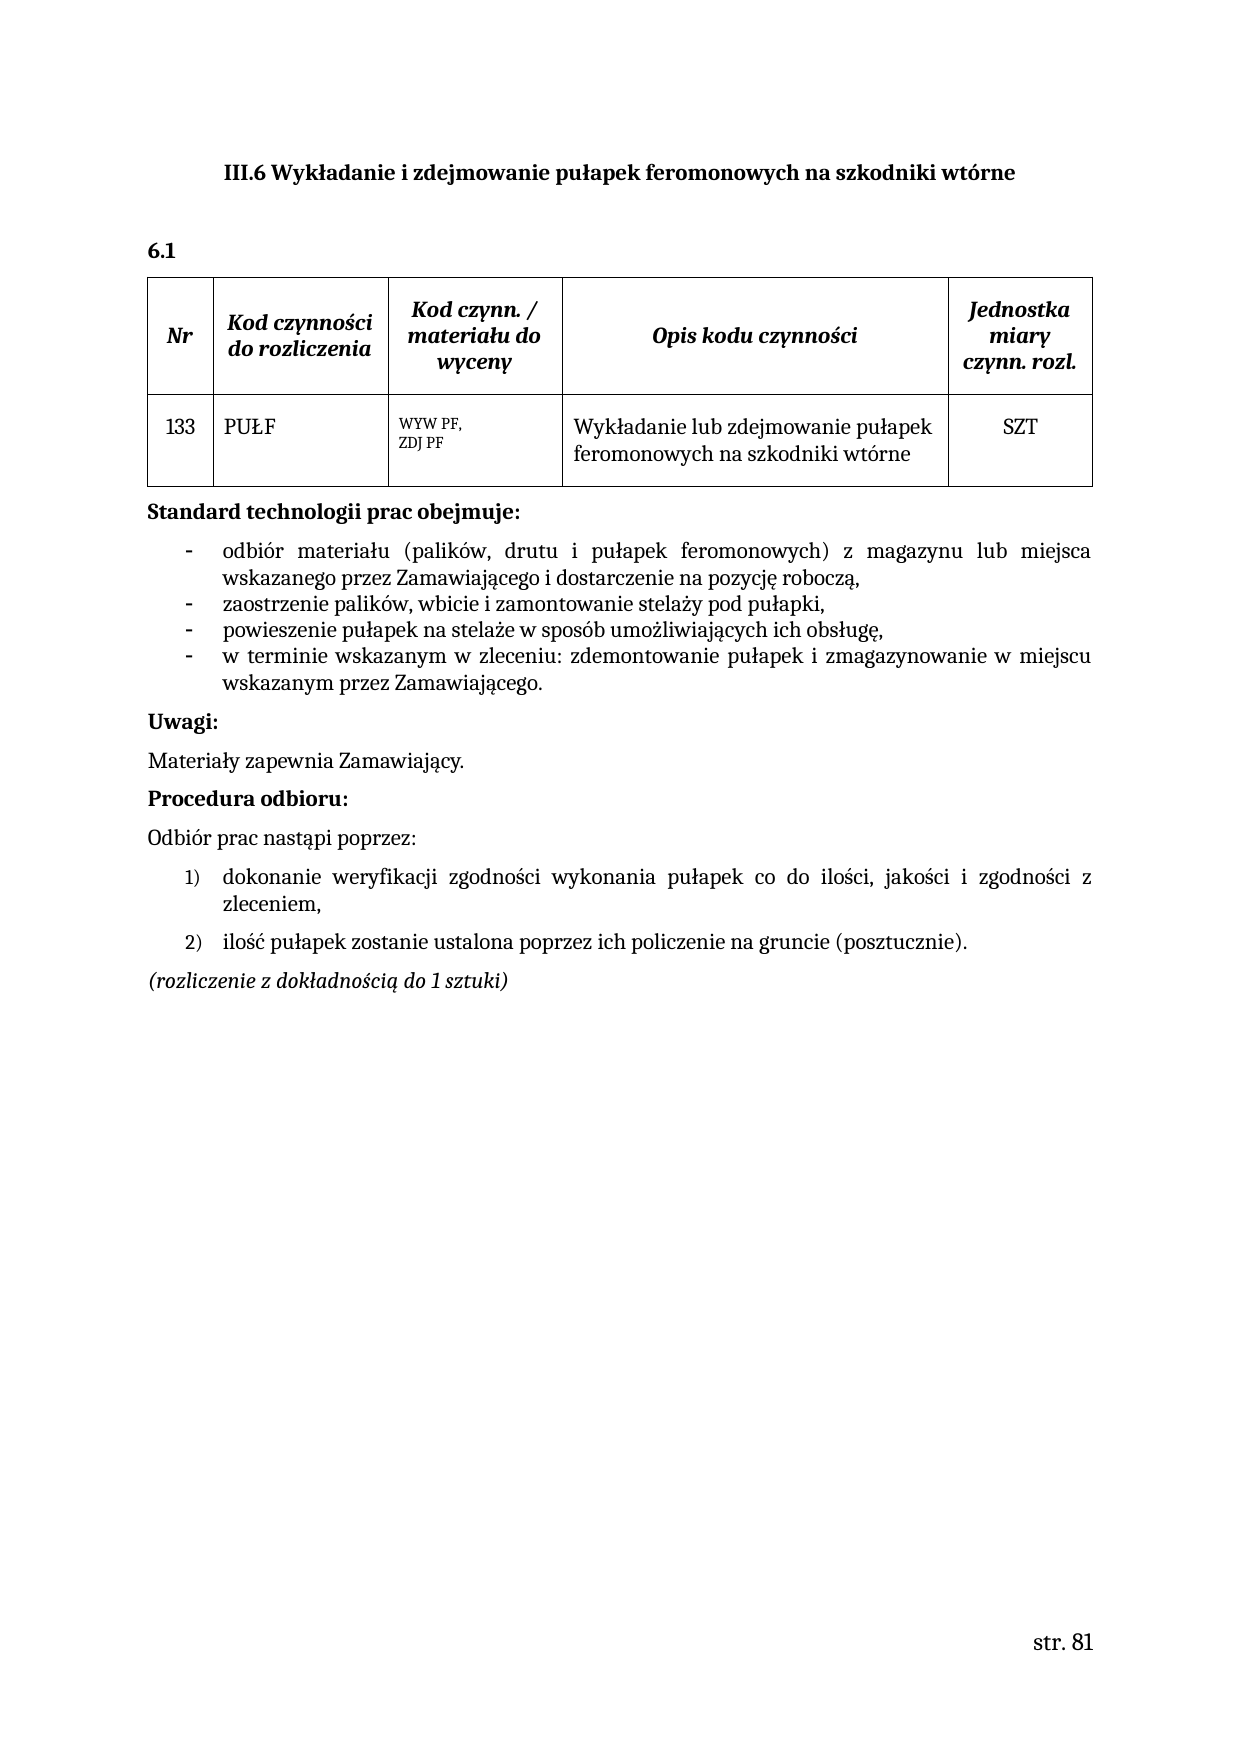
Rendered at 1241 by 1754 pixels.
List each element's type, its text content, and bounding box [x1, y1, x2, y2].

text Odbiór prac nastąpi poprzez: [148, 825, 1093, 851]
text Procedura odbioru: [148, 786, 1093, 813]
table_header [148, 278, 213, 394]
list zaostrzenie palików, wbicie i zamontowanie stelaży pod pułapki, [185, 591, 1093, 617]
text Materiały zapewnia Zamawiający. [148, 747, 1093, 774]
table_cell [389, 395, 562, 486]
list ilość pułapek zostanie ustalona poprzez ich policzenie na gruncie (posztucznie). [185, 929, 1093, 956]
list odbiór materiału (palików, drutu i pułapek feromonowych) z magazynu lub miejsca wskazanego przez Zamawiającego i dostarczenie na pozycję roboczą, [185, 538, 1093, 591]
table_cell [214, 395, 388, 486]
list powieszenie pułapek na stelaże w sposób umożliwiających ich obsługę, [185, 617, 1093, 643]
text 6.1 [148, 238, 1093, 264]
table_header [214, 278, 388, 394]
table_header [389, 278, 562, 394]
text (rozliczenie z dokładnością do 1 sztuki) [148, 968, 1093, 994]
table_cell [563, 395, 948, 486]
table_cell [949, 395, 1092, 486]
text Standard technologii prac obejmuje: [148, 499, 1093, 525]
list w terminie wskazanym w zleceniu: zdemontowanie pułapek i zmagazynowanie w miejscu wskazanym przez Zamawiającego. [185, 643, 1093, 696]
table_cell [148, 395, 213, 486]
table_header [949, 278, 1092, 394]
subtitle III.6 Wykładanie i zdejmowanie pułapek feromonowych na szkodniki wtórne [148, 160, 1093, 186]
list dokonanie weryfikacji zgodności wykonania pułapek co do ilości, jakości i zgodności z zleceniem, [185, 864, 1093, 917]
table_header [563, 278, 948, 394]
text Uwagi: [148, 708, 1093, 735]
